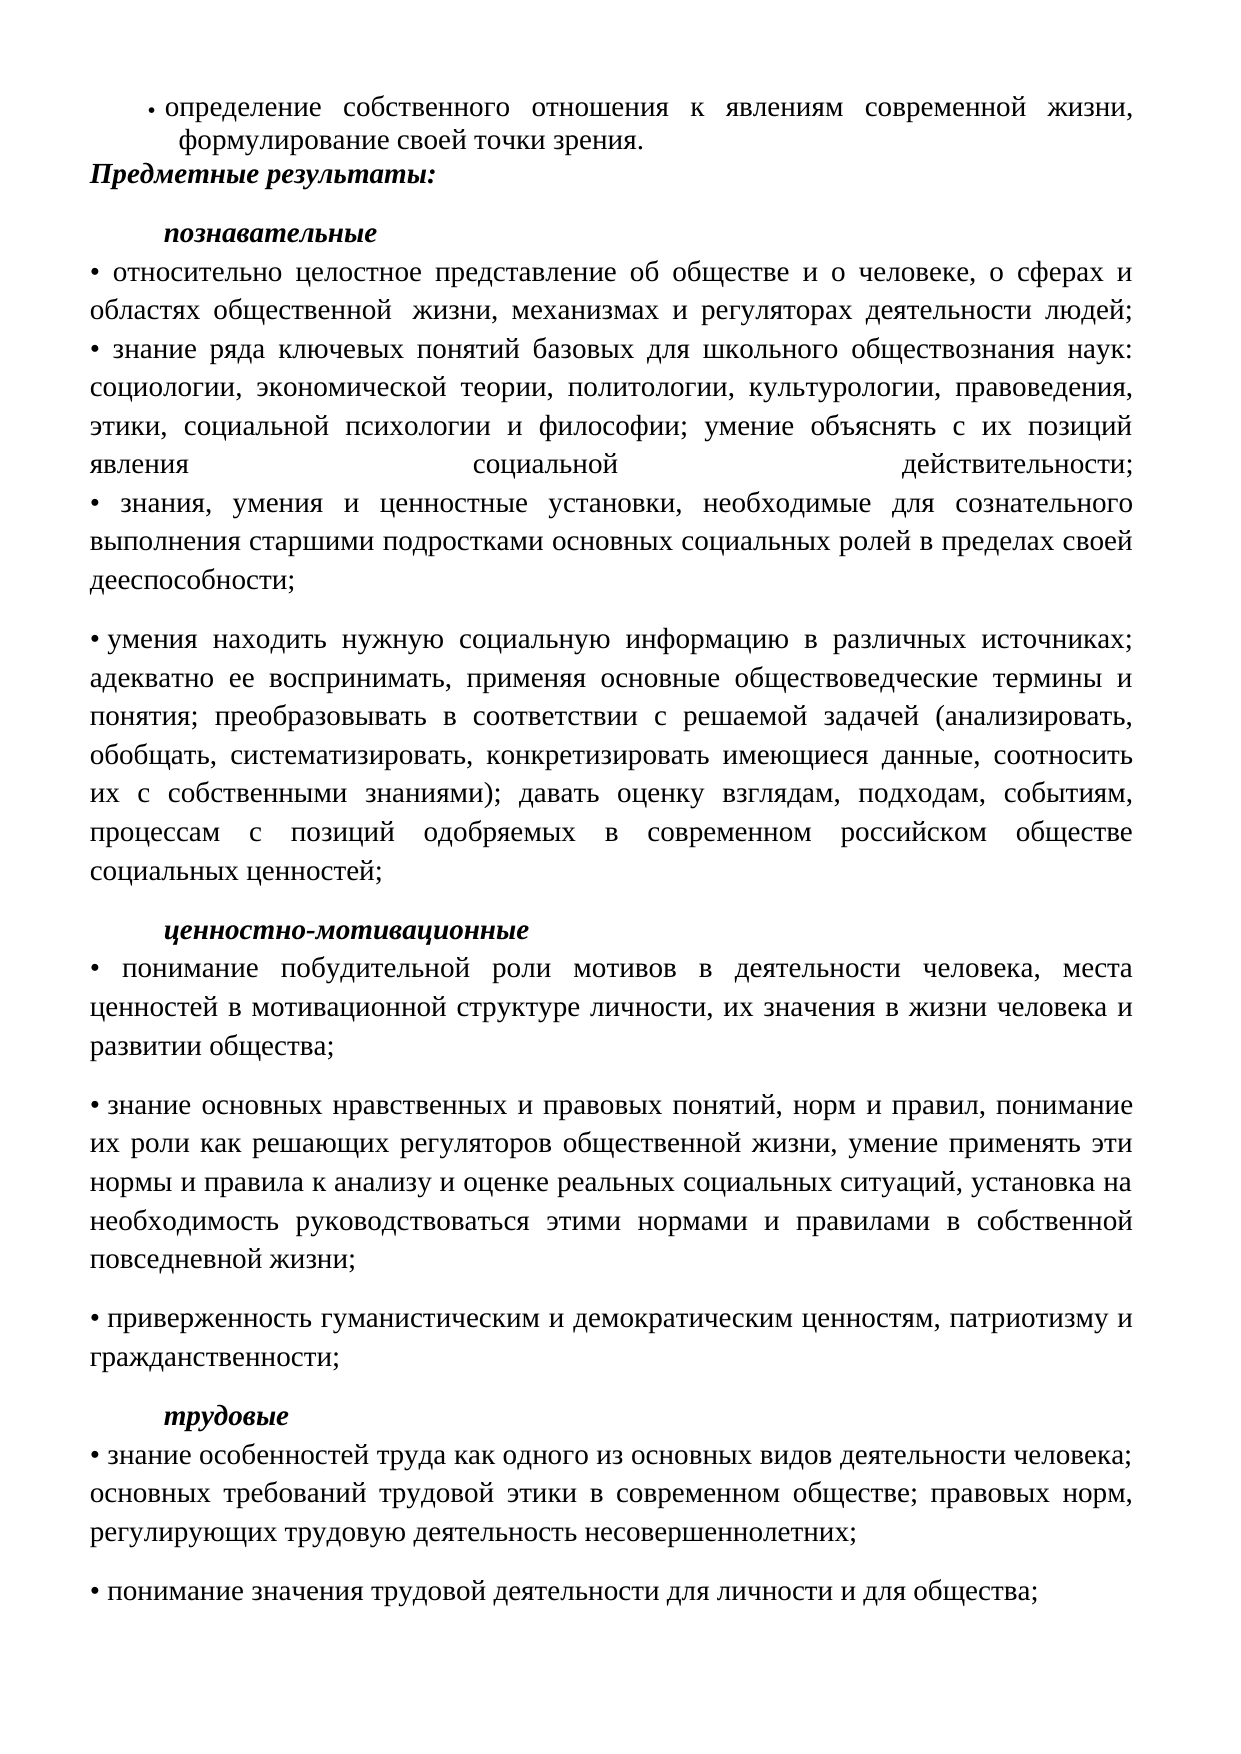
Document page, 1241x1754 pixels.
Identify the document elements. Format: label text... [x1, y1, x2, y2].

text трудовые • знание особенностей труда как одного из основных видов деятельности человека; основных требований трудовой этики в современном обществе; правовых норм, регулирующих трудовую деятельность несовершеннолетних; [89, 1398, 1134, 1548]
text Предметные результаты: [89, 156, 1134, 189]
text • приверженность гуманистическим и демократическим ценностям, патриотизму и гражданственности; [89, 1301, 1134, 1373]
list определение собственного отношения к явлениям современной жизни, формулирование своей точки зрения. [149, 89, 1134, 156]
text познавательные • относительно целостное представление об обществе и о человеке, о сферах и областях общественной жизни, механизмах и регуляторах деятельности людей; • знание ряда ключевых понятий базовых для школьного обществознания наук: социологии, экономической теории, политологии, культурологии, правоведения, этики, социальной психологии и философии; умение объяснять с их позиций явления социальной действительности; • знания, умения и ценностные установки, необходимые для сознательного выполнения старшими подростками основных социальных ролей в пределах своей дееспособности; [89, 215, 1134, 596]
text ценностно-мотивационные • понимание побудительной роли мотивов в деятельности человека, места ценностей в мотивационной структуре личности, их значения в жизни человека и развитии общества; [89, 912, 1134, 1061]
text • знание основных нравственных и правовых понятий, норм и правил, понимание их роли как решающих регуляторов общественной жизни, умение применять эти нормы и правила к анализу и оценке реальных социальных ситуаций, установка на необходимость руководствоваться этими нормами и правилами в собственной повседневной жизни; [89, 1087, 1134, 1275]
text • умения находить нужную социальную информацию в различных источниках; адекватно ее воспринимать, применяя основные обществоведческие термины и понятия; преобразовывать в соответствии с решаемой задачей (анализировать, обобщать, систематизировать, конкретизировать имеющиеся данные, соотносить их с собственными знаниями); давать оценку взглядам, подходам, событиям, процессам с позиций одобряемых в современном российском обществе социальных ценностей; [89, 621, 1134, 886]
text • понимание значения трудовой деятельности для личности и для общества; [89, 1573, 1134, 1607]
